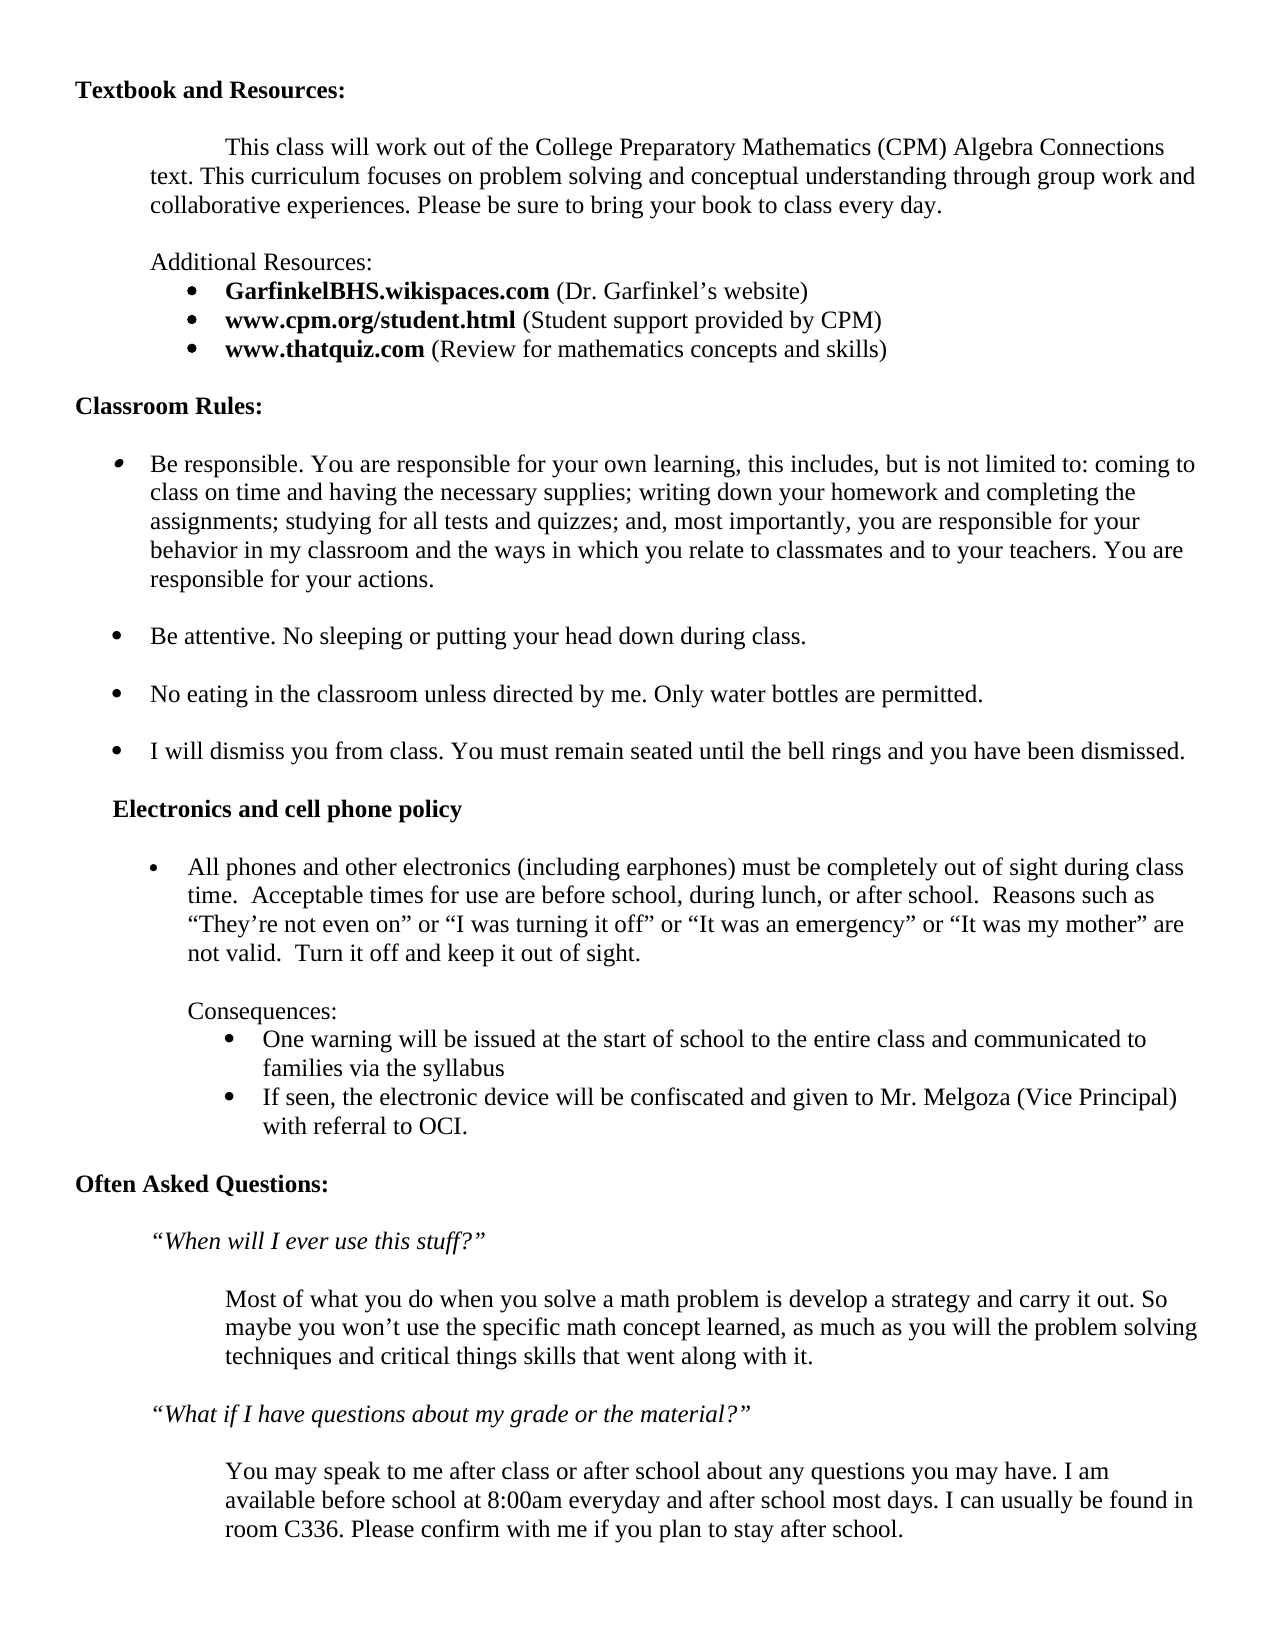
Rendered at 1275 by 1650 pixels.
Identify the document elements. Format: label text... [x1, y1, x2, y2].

text Consequences: [187, 996, 1200, 1024]
list www.cpm.org/student.html (Student support provided by CPM) [187, 305, 1200, 334]
text “When will I ever use this stuff?” [150, 1226, 1200, 1255]
list All phones and other electronics (including earphones) must be completely out of sight during class time. Acceptable times for use are before school, during lunch, or after school. Reasons such as “They’re not even on” or “I was turning it off” or “It was an emergency” or “It was my mother” are not valid. Turn it off and keep it out of sight. [150, 852, 1200, 967]
list www.thatquiz.com (Review for mathematics concepts and skills) [187, 334, 1200, 362]
list If seen, the electronic device will be confiscated and given to Mr. Melgoza (Vice Principal) with referral to OCI. [225, 1082, 1200, 1139]
text Most of what you do when you solve a math problem is develop a strategy and carry it out. So maybe you won’t use the specific math concept learned, as much as you will the problem solving techniques and critical things skills that went along with it. [150, 1284, 1200, 1370]
list Be responsible. You are responsible for your own learning, this includes, but is not limited to: coming to class on time and having the necessary supplies; writing down your homework and completing the assignments; studying for all tests and quizzes; and, most importantly, you are responsible for your behavior in my classroom and the ways in which you relate to classmates and to your teachers. You are responsible for your actions. [112, 449, 1200, 592]
text Textbook and Resources: [75, 75, 1200, 104]
list GarfinkelBHS.wikispaces.com (Dr. Garfinkel’s website) [187, 276, 1200, 305]
list One warning will be issued at the start of school to the entire class and communicated to families via the syllabus [225, 1024, 1200, 1082]
text Electronics and cell phone policy [75, 794, 1200, 822]
text Additional Resources: [150, 247, 1200, 276]
list No eating in the classroom unless directed by me. Only water bottles are permitted. [112, 679, 1200, 707]
text You may speak to me after class or after school about any questions you may have. I am available before school at 8:00am everyday and after school most days. I can usually be found in room C336. Please confirm with me if you plan to stay after school. [225, 1456, 1200, 1542]
list Be attentive. No sleeping or putting your head down during class. [112, 621, 1200, 650]
text This class will work out of the College Preparatory Mathematics (CPM) Algebra Connections text. This curriculum focuses on problem solving and conceptual understanding through group work and collaborative experiences. Please be sure to bring your book to class every day. [150, 132, 1200, 219]
text Often Asked Questions: [75, 1169, 1200, 1197]
text “What if I have questions about my grade or the material?” [150, 1399, 1200, 1427]
subtitle Classroom Rules: [75, 391, 1200, 420]
list I will dismiss you from class. You must remain seated until the bell rings and you have been dismissed. [112, 736, 1200, 765]
